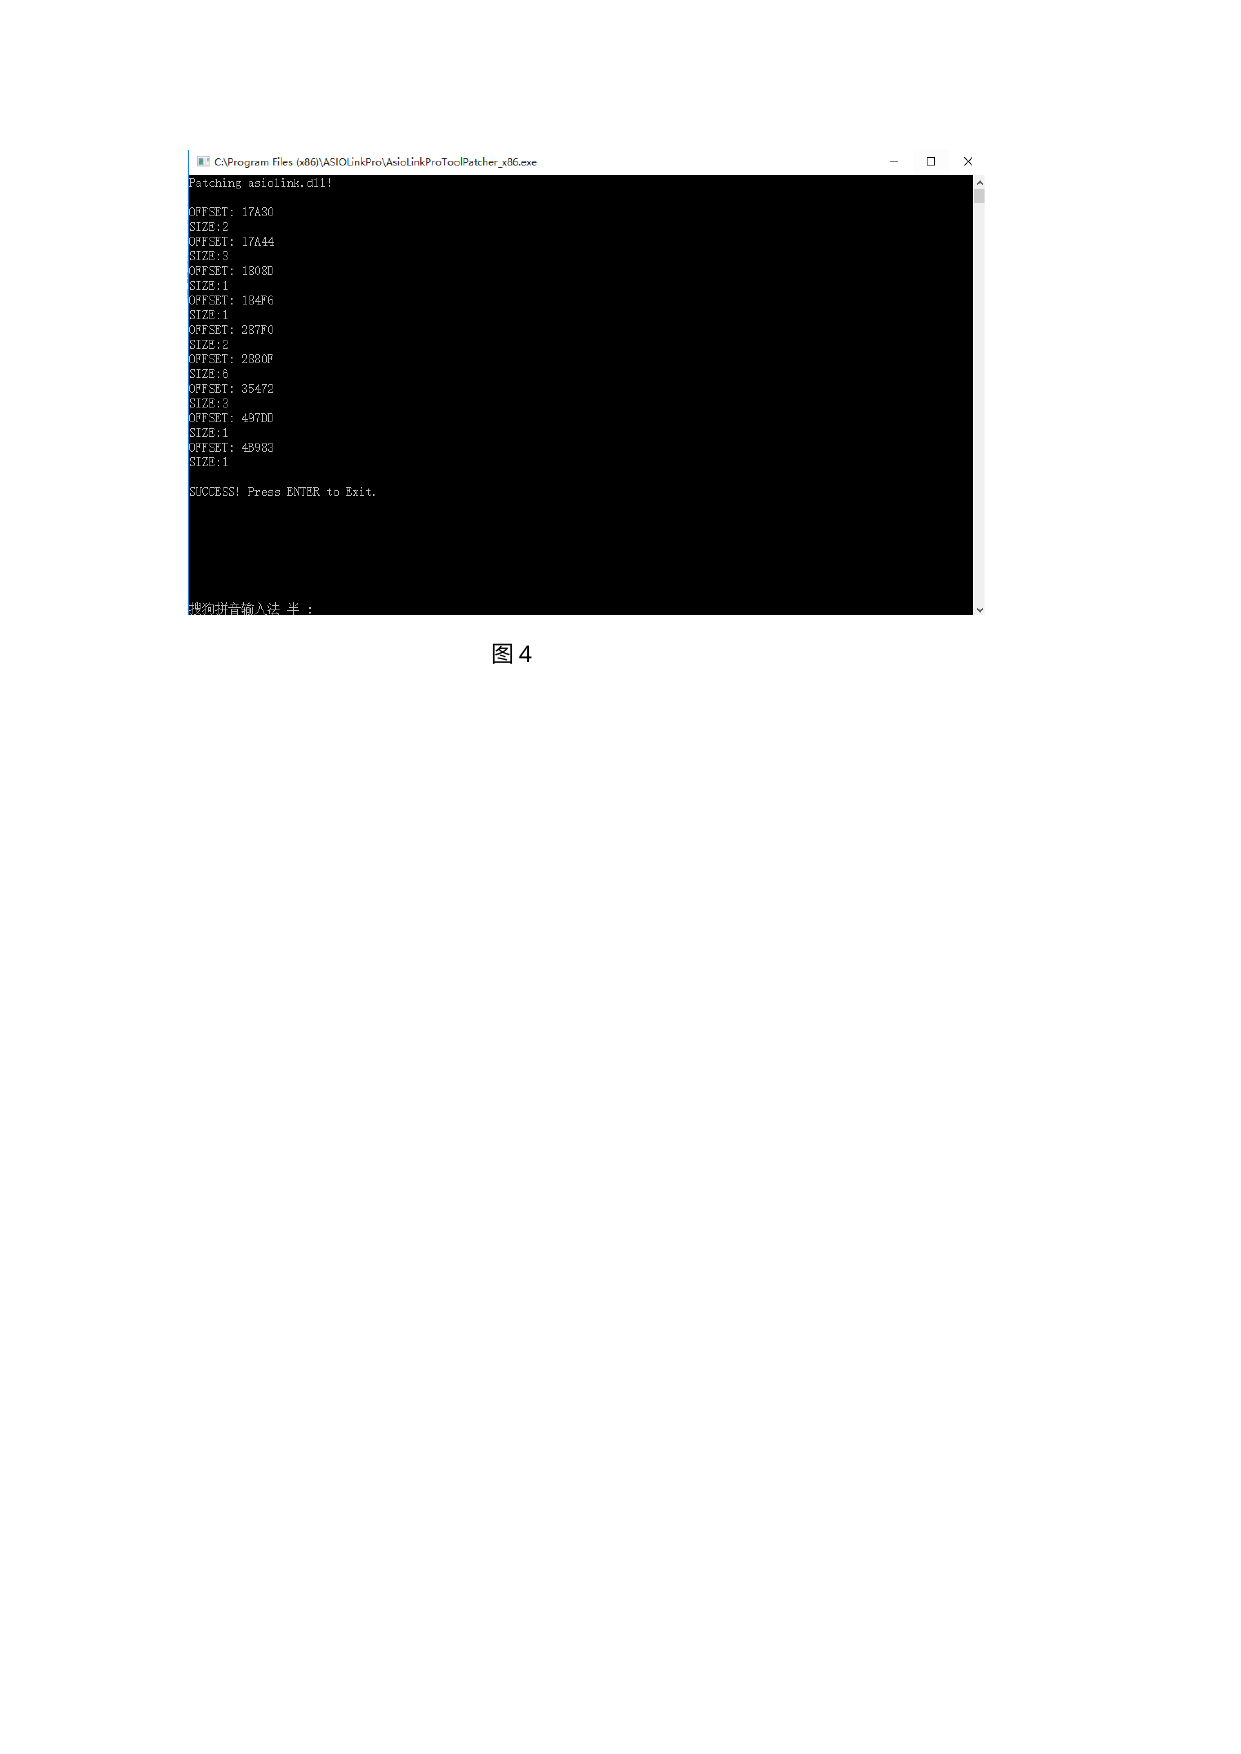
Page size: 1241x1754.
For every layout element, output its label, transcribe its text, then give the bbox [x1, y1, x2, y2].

picture [187, 150, 985, 615]
text 图4 [187, 635, 1053, 669]
